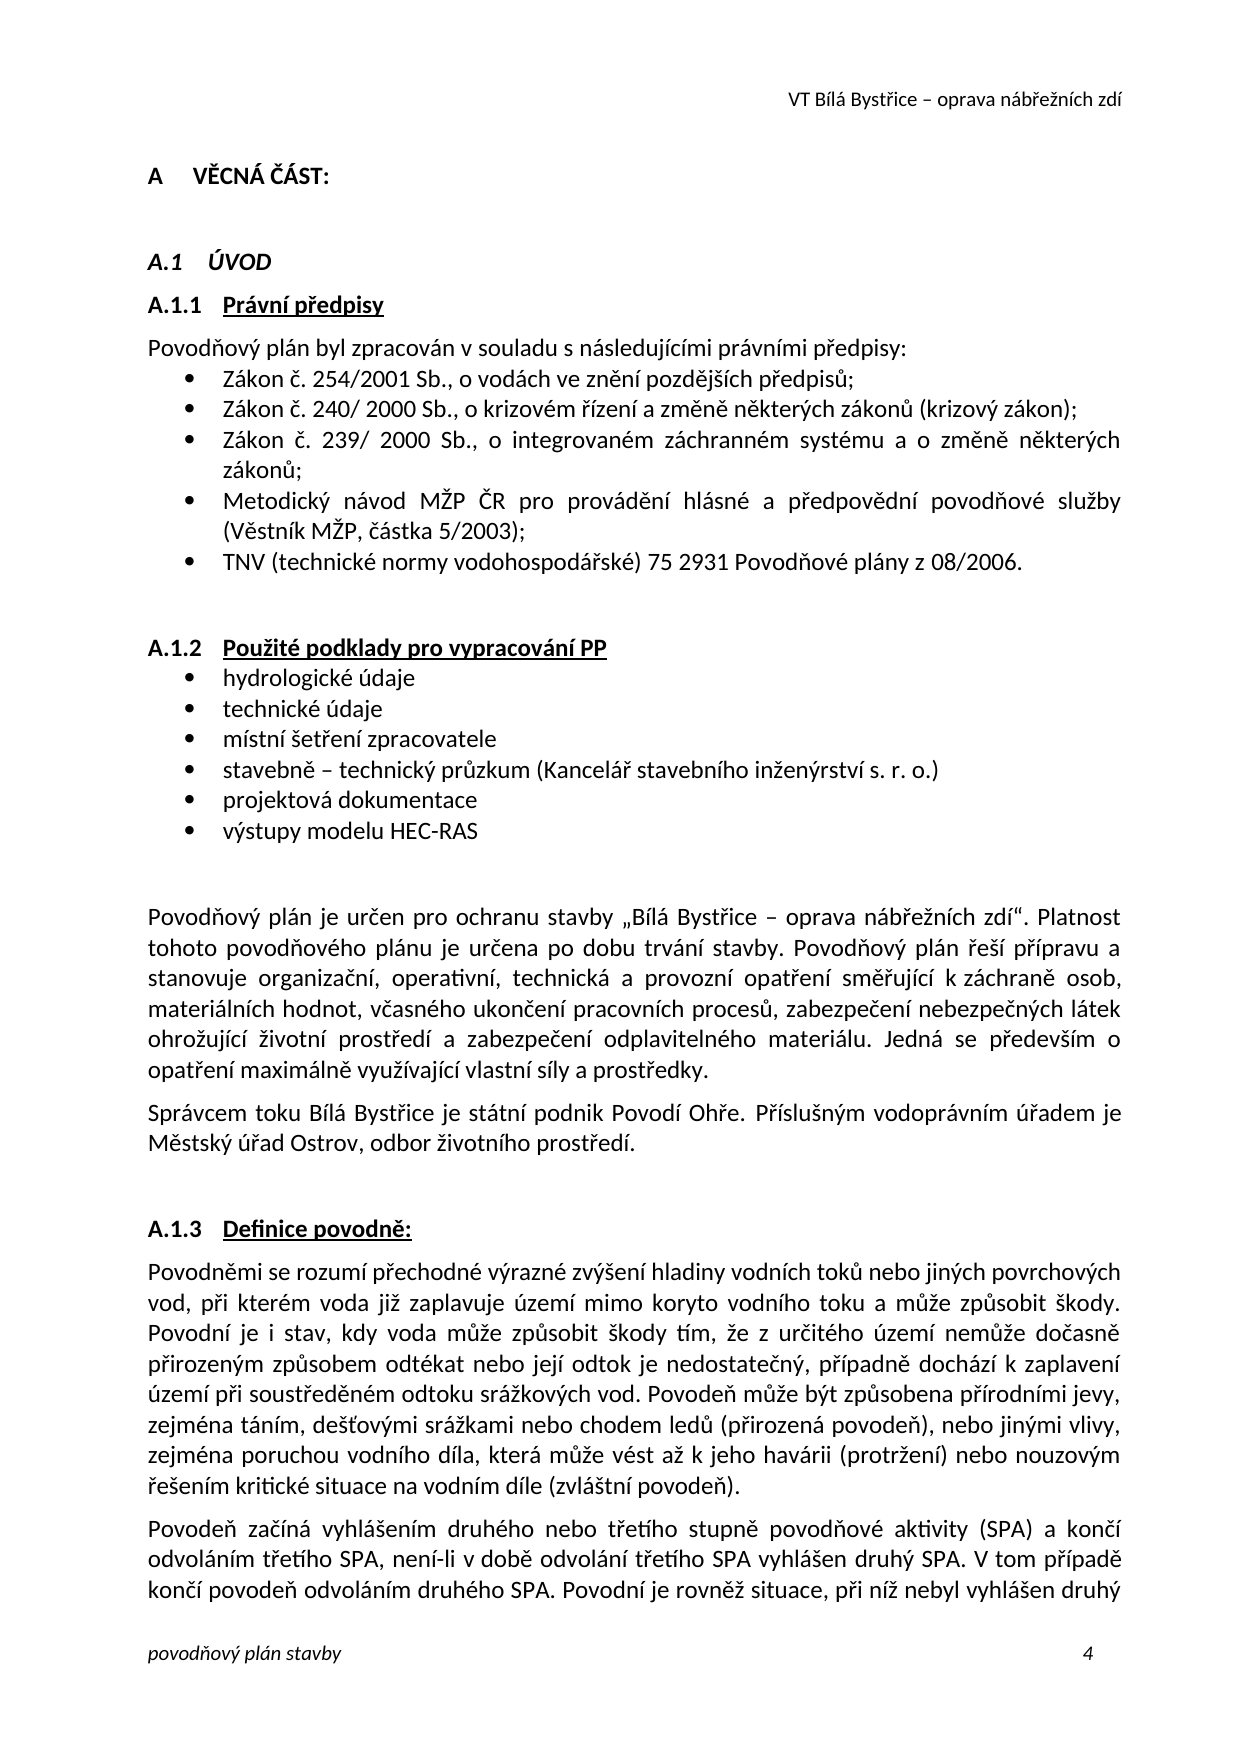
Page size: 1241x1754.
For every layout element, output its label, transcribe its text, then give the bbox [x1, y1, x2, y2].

list hydrologické údaje [185, 662, 1122, 693]
text Povodňový plán byl zpracován v souladu s následujícími právními předpisy: [148, 332, 1122, 363]
list místní šetření zpracovatele [185, 723, 1122, 754]
list Zákon č. 254/2001 Sb., o vodách ve znění pozdějších předpisů; [185, 363, 1122, 393]
subtitle Definice povodně: [148, 1213, 1122, 1244]
list výstupy modelu HEC-RAS [185, 815, 1122, 846]
text Povodněmi se rozumí přechodné výrazné zvýšení hladiny vodních toků nebo jiných povrchových vod, při kterém voda již zaplavuje území mimo koryto vodního toku a může způsobit škody. Povodní je i stav, kdy voda může způsobit škody tím, že z určitého území nemůže dočasně přirozeným způsobem odtékat nebo její odtok je nedostatečný, případně dochází k zaplavení území při soustředěném odtoku srážkových vod. Povodeň může být způsobena přírodními jevy, zejména táním, dešťovými srážkami nebo chodem ledů (přirozená povodeň), nebo jinými vlivy, zejména poruchou vodního díla, která může vést až k jeho havárii (protržení) nebo nouzovým řešením kritické situace na vodním díle (zvláštní povodeň). [148, 1256, 1122, 1501]
subtitle ÚVOD [148, 246, 1122, 277]
list projektová dokumentace [185, 784, 1122, 815]
list stavebně – technický průzkum (Kancelář stavebního inženýrství s. r. o.) [185, 754, 1122, 784]
list technické údaje [185, 693, 1122, 723]
list Metodický návod MŽP ČR pro provádění hlásné a předpovědní povodňové služby (Věstník MŽP, částka 5/2003); [185, 485, 1122, 546]
list TNV (technické normy vodohospodářské) 75 2931 Povodňové plány z 08/2006. [185, 546, 1122, 576]
subtitle VĚCNÁ ČÁST: [148, 160, 1122, 191]
text Správcem toku Bílá Bystřice je státní podnik Povodí Ohře. Příslušným vodoprávním úřadem je Městský úřad Ostrov, odbor životního prostředí. [148, 1097, 1122, 1158]
list Zákon č. 240/ 2000 Sb., o krizovém řízení a změně některých zákonů (krizový zákon); [185, 393, 1122, 424]
subtitle Právní předpisy [148, 289, 1122, 320]
subtitle Použité podklady pro vypracování PP [148, 632, 1122, 662]
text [148, 1513, 1122, 1604]
text Povodňový plán je určen pro ochranu stavby „Bílá Bystřice – oprava nábřežních zdí“. Platnost tohoto povodňového plánu je určena po dobu trvání stavby. Povodňový plán řeší přípravu a stanovuje organizační, operativní, technická a provozní opatření směřující k záchraně osob, materiálních hodnot, včasného ukončení pracovních procesů, zabezpečení nebezpečných látek ohrožující životní prostředí a zabezpečení odplavitelného materiálu. Jedná se především o opatření maximálně využívající vlastní síly a prostředky. [148, 901, 1122, 1084]
list Zákon č. 239/ 2000 Sb., o integrovaném záchranném systému a o změně některých zákonů; [185, 424, 1122, 485]
